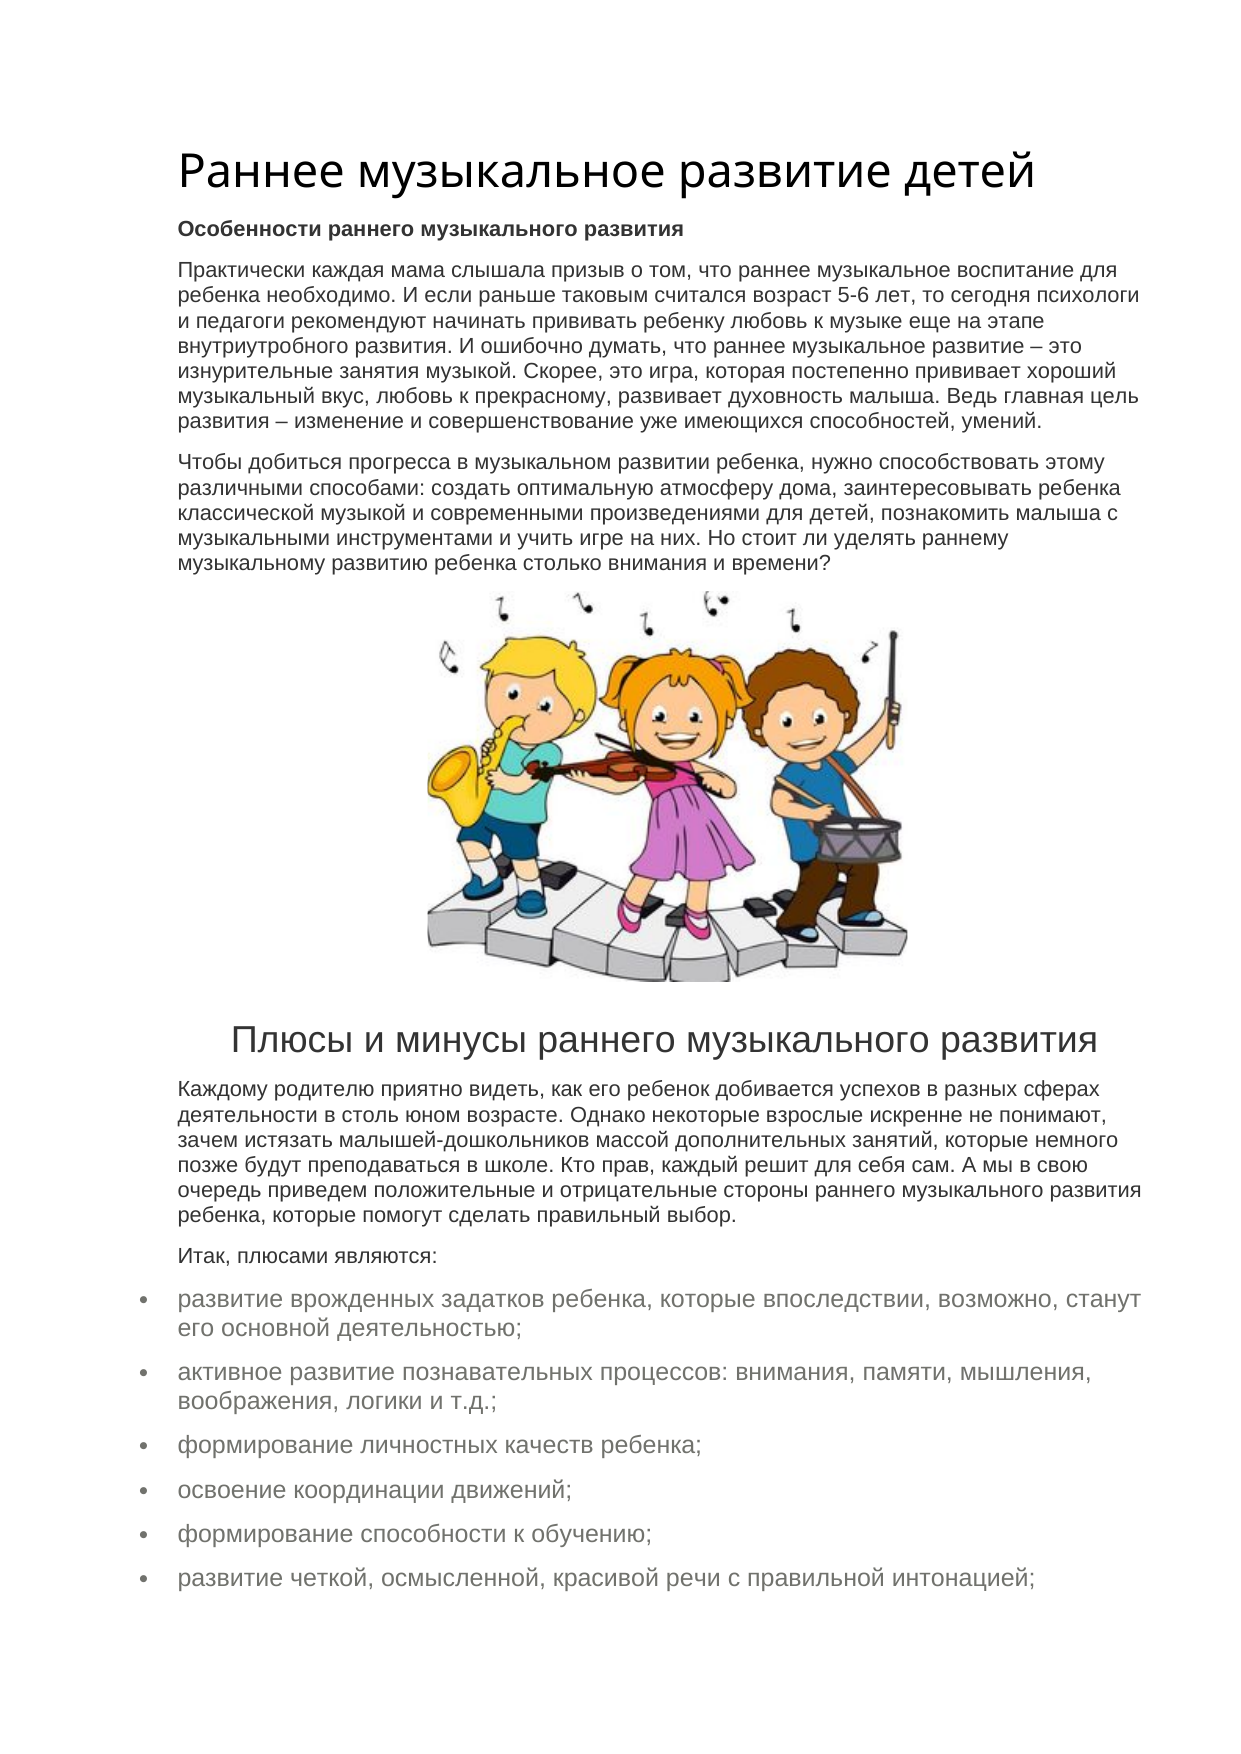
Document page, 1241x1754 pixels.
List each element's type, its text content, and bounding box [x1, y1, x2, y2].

list формирование личностных качеств ребенка; [140, 1430, 1152, 1459]
text Плюсы и минусы раннего музыкального развития [177, 1017, 1152, 1061]
text Итак, плюсами являются: [177, 1243, 1152, 1268]
list освоение координации движений; [140, 1474, 1152, 1503]
text Чтобы добиться прогресса в музыкальном развитии ребенка, нужно способствовать этому различными способами: создать оптимальную атмосферу дома, заинтересовывать ребенка классической музыкой и современными произведениями для детей, познакомить малыша с музыкальными инструментами и учить игре на них. Но стоит ли уделять раннему музыкальному развитию ребенка столько внимания и времени? [177, 449, 1152, 575]
text Каждому родителю приятно видеть, как его ребенок добивается успехов в разных сферах деятельности в столь юном возрасте. Однако некоторые взрослые искренне не понимают, зачем истязать малышей-дошкольников массой дополнительных занятий, которые немного позже будут преподаваться в школе. Кто прав, каждый решит для себя сам. А мы в свою очередь приведем положительные и отрицательные стороны раннего музыкального развития ребенка, которые помогут сделать правильный выбор. [177, 1076, 1152, 1227]
list формирование способности к обучению; [140, 1519, 1152, 1548]
list развитие врожденных задатков ребенка, которые впоследствии, возможно, станут его основной деятельностью; [140, 1284, 1152, 1341]
picture [427, 591, 908, 982]
text Практически каждая мама слышала призыв о том, что раннее музыкальное воспитание для ребенка необходимо. И если раньше таковым считался возраст 5-6 лет, то сегодня психологи и педагоги рекомендуют начинать прививать ребенку любовь к музыке еще на этапе внутриутробного развития. И ошибочно думать, что раннее музыкальное развитие – это изнурительные занятия музыкой. Скорее, это игра, которая постепенно прививает хороший музыкальный вкус, любовь к прекрасному, развивает духовность малыша. Ведь главная цель развития – изменение и совершенствование уже имеющихся способностей, умений. [177, 257, 1152, 434]
list активное развитие познавательных процессов: внимания, памяти, мышления, воображения, логики и т.д.; [140, 1357, 1152, 1414]
text Особенности раннего музыкального развития [177, 216, 1152, 242]
list развитие четкой, осмысленной, красивой речи с правильной интонацией; [140, 1563, 1152, 1592]
text Раннее музыкальное развитие детей [177, 137, 1152, 201]
